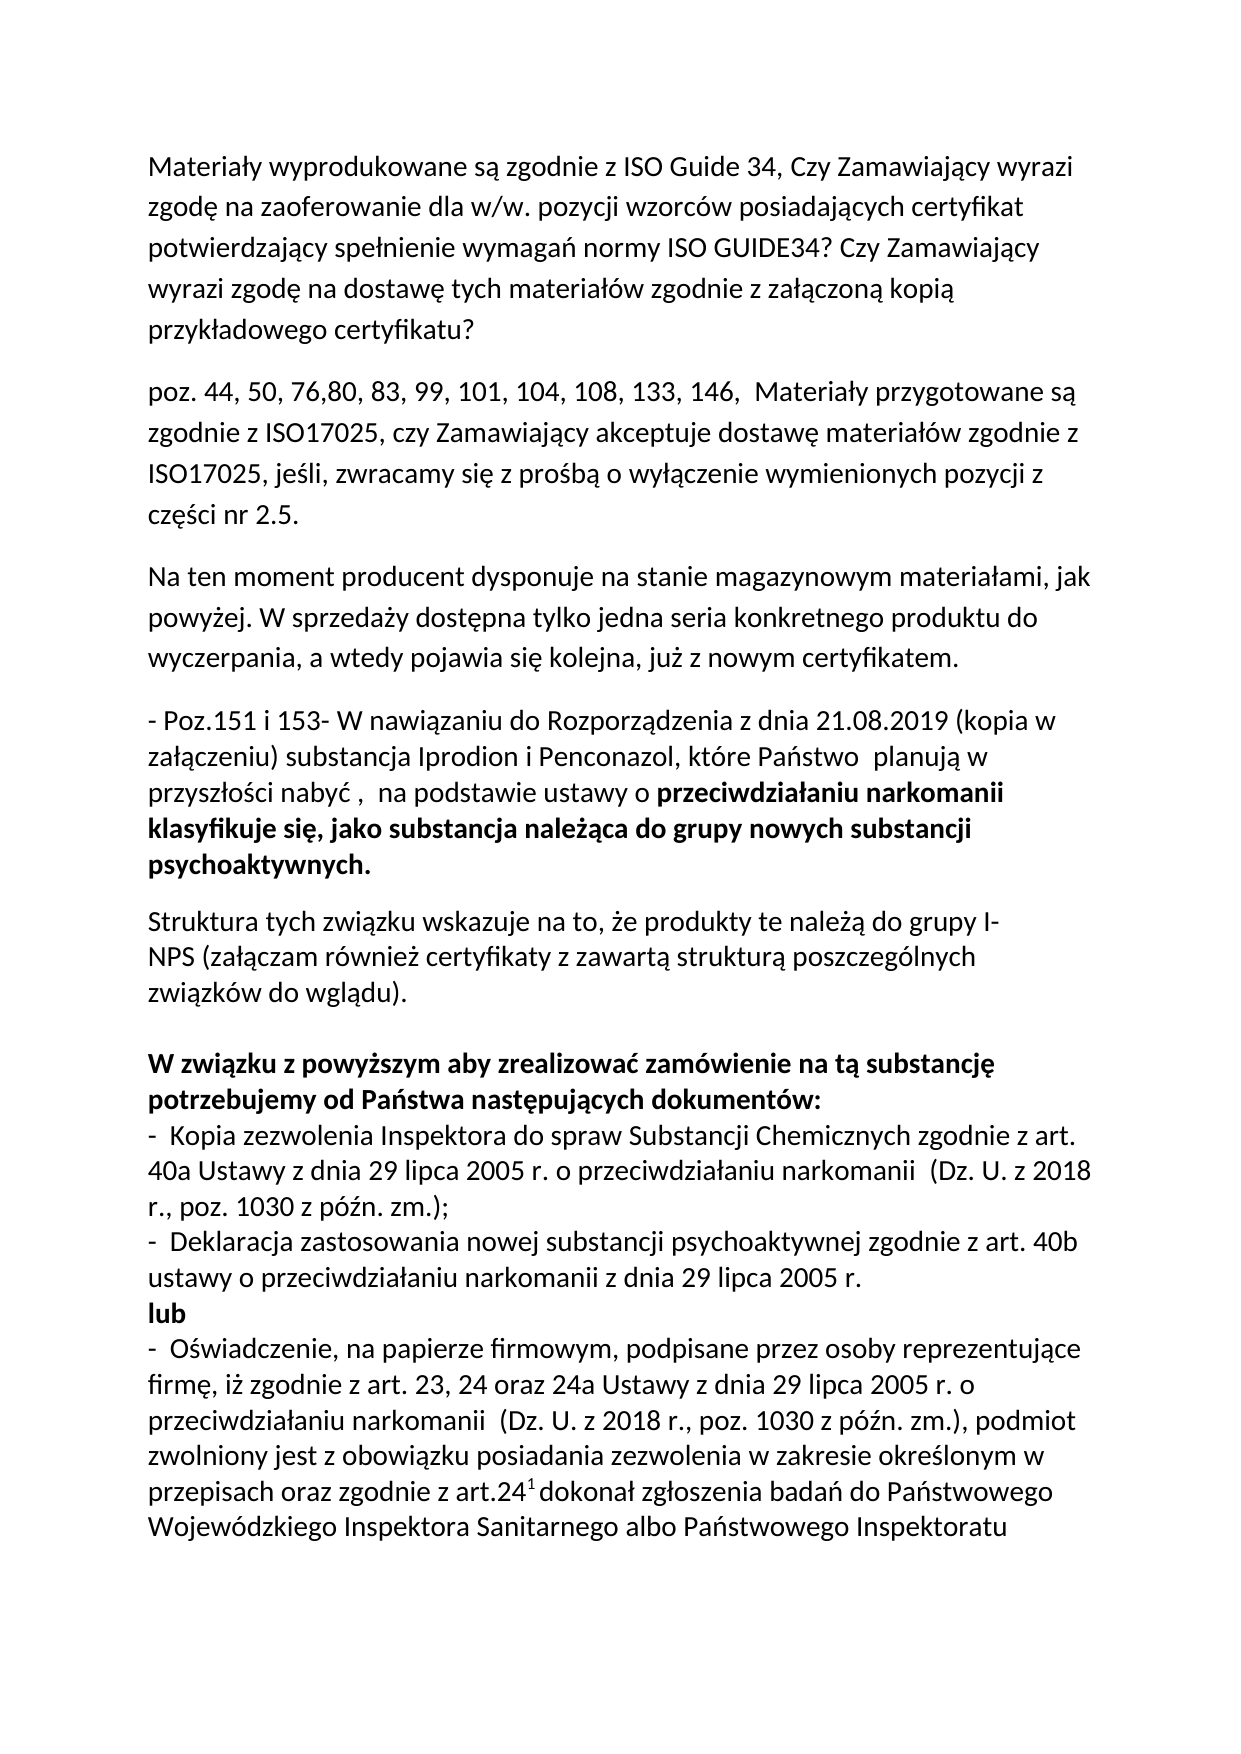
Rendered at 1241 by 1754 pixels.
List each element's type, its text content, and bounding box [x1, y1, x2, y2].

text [148, 148, 1093, 347]
text - Kopia zezwolenia Inspektora do spraw Substancji Chemicznych zgodnie z art. 40a Ustawy z dnia 29 lipca 2005 r. o przeciwdziałaniu narkomanii (Dz. U. z 2018 r., poz. 1030 z późn. zm.); [148, 1117, 1093, 1223]
text W związku z powyższym aby zrealizować zamówienie na tą substancję potrzebujemy od Państwa następujących dokumentów: [148, 1045, 1093, 1117]
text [148, 1330, 1093, 1544]
text poz. 44, 50, 76,80, 83, 99, 101, 104, 108, 133, 146, Materiały przygotowane są zgodnie z ISO17025, czy Zamawiający akceptuje dostawę materiałów zgodnie z ISO17025, jeśli, zwracamy się z prośbą o wyłączenie wymienionych pozycji z części nr 2.5. [148, 373, 1093, 532]
text - Poz.151 i 153- W nawiązaniu do Rozporządzenia z dnia 21.08.2019 (kopia w załączeniu) substancja Iprodion i Penconazol, które Państwo planują w przyszłości nabyć , na podstawie ustawy o przeciwdziałaniu narkomanii klasyfikuje się, jako substancja należąca do grupy nowych substancji psychoaktywnych. [148, 701, 1093, 882]
text - Deklaracja zastosowania nowej substancji psychoaktywnej zgodnie z art. 40b ustawy o przeciwdziałaniu narkomanii z dnia 29 lipca 2005 r. [148, 1223, 1093, 1295]
text Na ten moment producent dysponuje na stanie magazynowym materiałami, jak powyżej. W sprzedaży dostępna tylko jedna seria konkretnego produktu do wyczerpania, a wtedy pojawia się kolejna, już z nowym certyfikatem. [148, 558, 1093, 675]
text Struktura tych związku wskazuje na to, że produkty te należą do grupy I-NPS (załączam również certyfikaty z zawartą strukturą poszczególnych związków do wglądu). [148, 903, 1093, 1010]
text lub [148, 1295, 1093, 1330]
